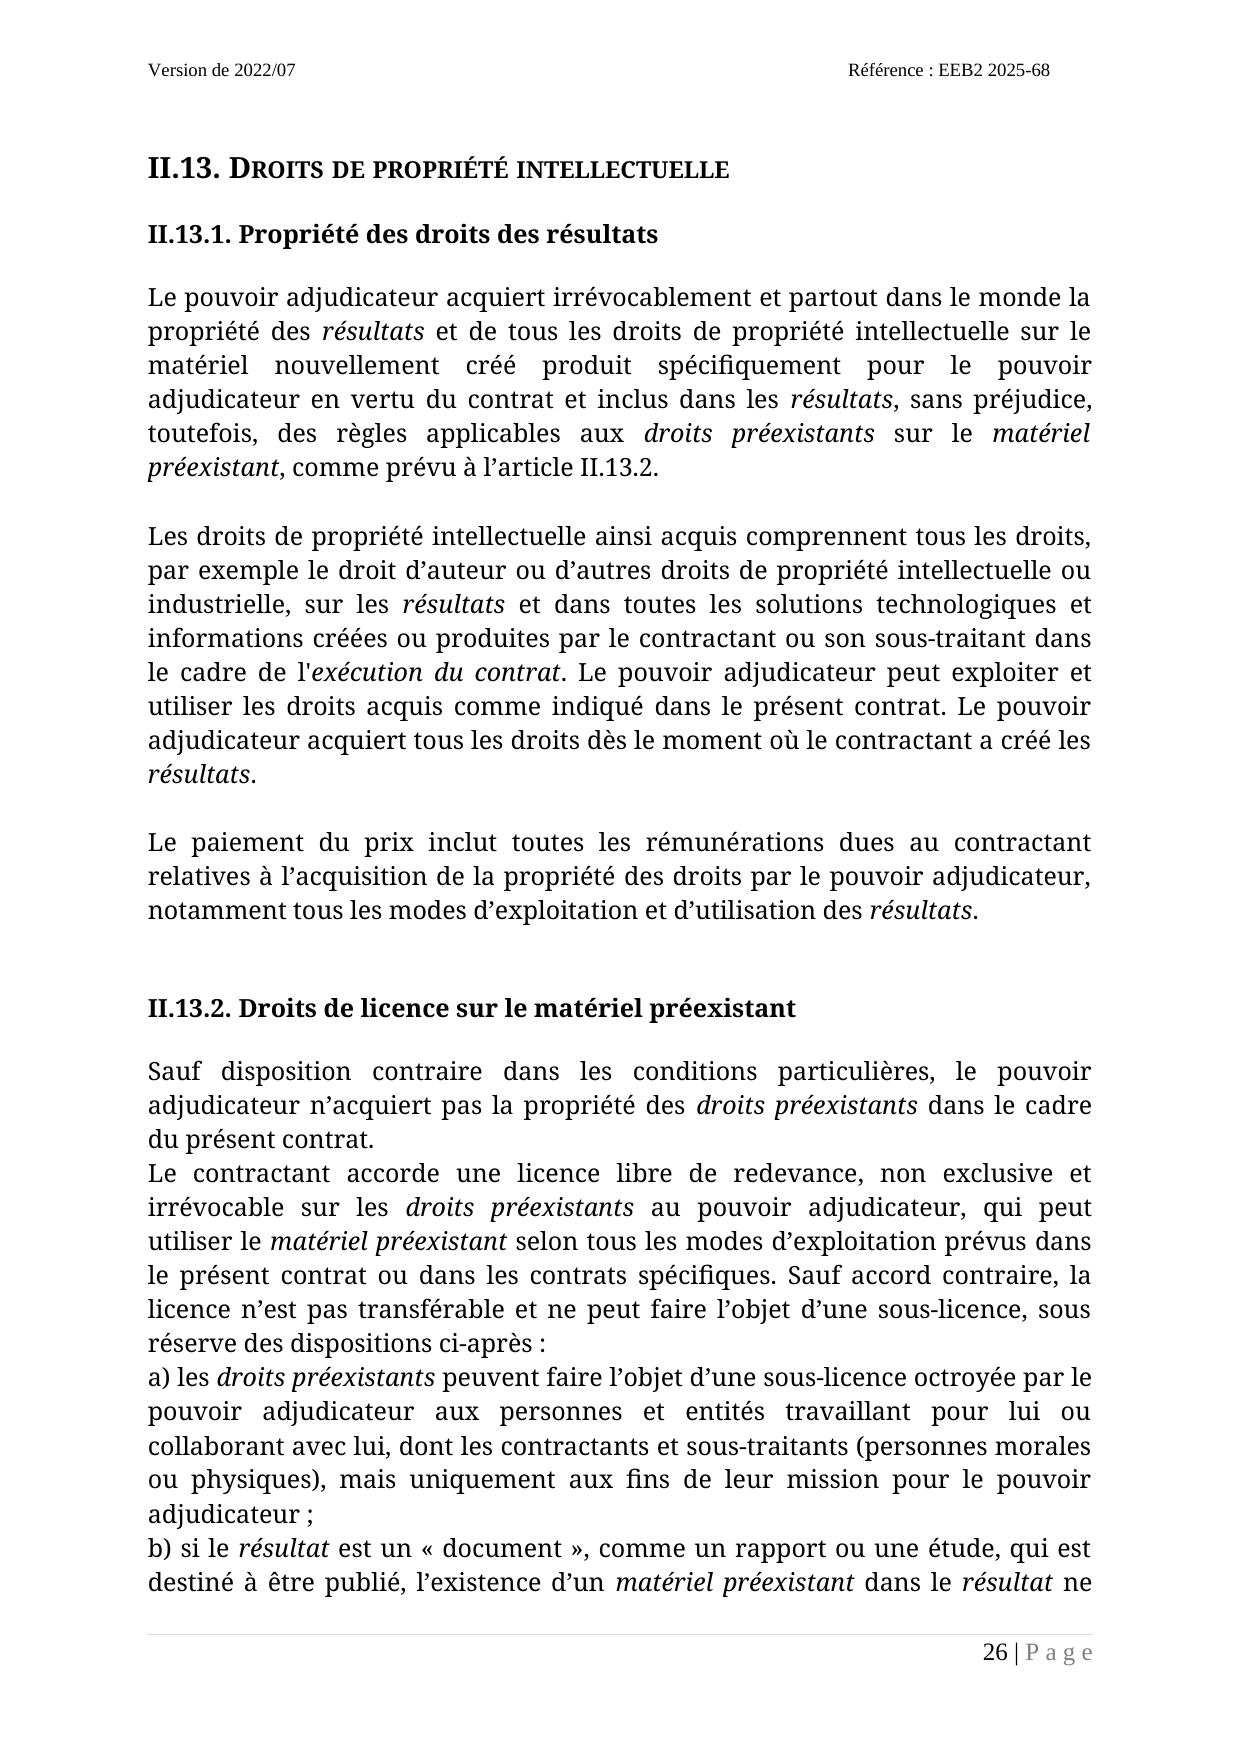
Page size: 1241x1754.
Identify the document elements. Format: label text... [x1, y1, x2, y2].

text Le paiement du prix inclut toutes les rémunérations dues au contractant relatives à l’acquisition de la propriété des droits par le pouvoir adjudicateur, notamment tous les modes d’exploitation et d’utilisation des résultats. [148, 825, 1092, 927]
text Le pouvoir adjudicateur acquiert irrévocablement et partout dans le monde la propriété des résultats et de tous les droits de propriété intellectuelle sur le matériel nouvellement créé produit spécifiquement pour le pouvoir adjudicateur en vertu du contrat et inclus dans les résultats, sans préjudice, toutefois, des règles applicables aux droits préexistants sur le matériel préexistant, comme prévu à l’article II.13.2. [148, 280, 1092, 484]
subtitle Propriété des droits des résultats [148, 217, 1092, 251]
text a) les droits préexistants peuvent faire l’objet d’une sous-licence octroyée par le pouvoir adjudicateur aux personnes et entités travaillant pour lui ou collaborant avec lui, dont les contractants et sous-traitants (personnes morales ou physiques), mais uniquement aux fins de leur mission pour le pouvoir adjudicateur ; [148, 1360, 1092, 1530]
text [148, 1530, 1092, 1598]
subtitle Droits de licence sur le matériel préexistant [148, 990, 1092, 1024]
text Sauf disposition contraire dans les conditions particulières, le pouvoir adjudicateur n’acquiert pas la propriété des droits préexistants dans le cadre du présent contrat. [148, 1053, 1092, 1156]
text Les droits de propriété intellectuelle ainsi acquis comprennent tous les droits, par exemple le droit d’auteur ou d’autres droits de propriété intellectuelle ou industrielle, sur les résultats et dans toutes les solutions technologiques et informations créées ou produites par le contractant ou son sous-traitant dans le cadre de l'exécution du contrat. Le pouvoir adjudicateur peut exploiter et utiliser les droits acquis comme indiqué dans le présent contrat. Le pouvoir adjudicateur acquiert tous les droits dès le moment où le contractant a créé les résultats. [148, 518, 1092, 791]
text Le contractant accorde une licence libre de redevance, non exclusive et irrévocable sur les droits préexistants au pouvoir adjudicateur, qui peut utiliser le matériel préexistant selon tous les modes d’exploitation prévus dans le présent contrat ou dans les contrats spécifiques. Sauf accord contraire, la licence n’est pas transférable et ne peut faire l’objet d’une sous-licence, sous réserve des dispositions ci-après : [148, 1156, 1092, 1360]
subtitle Droits de propriété intellectuelle [148, 148, 1092, 187]
